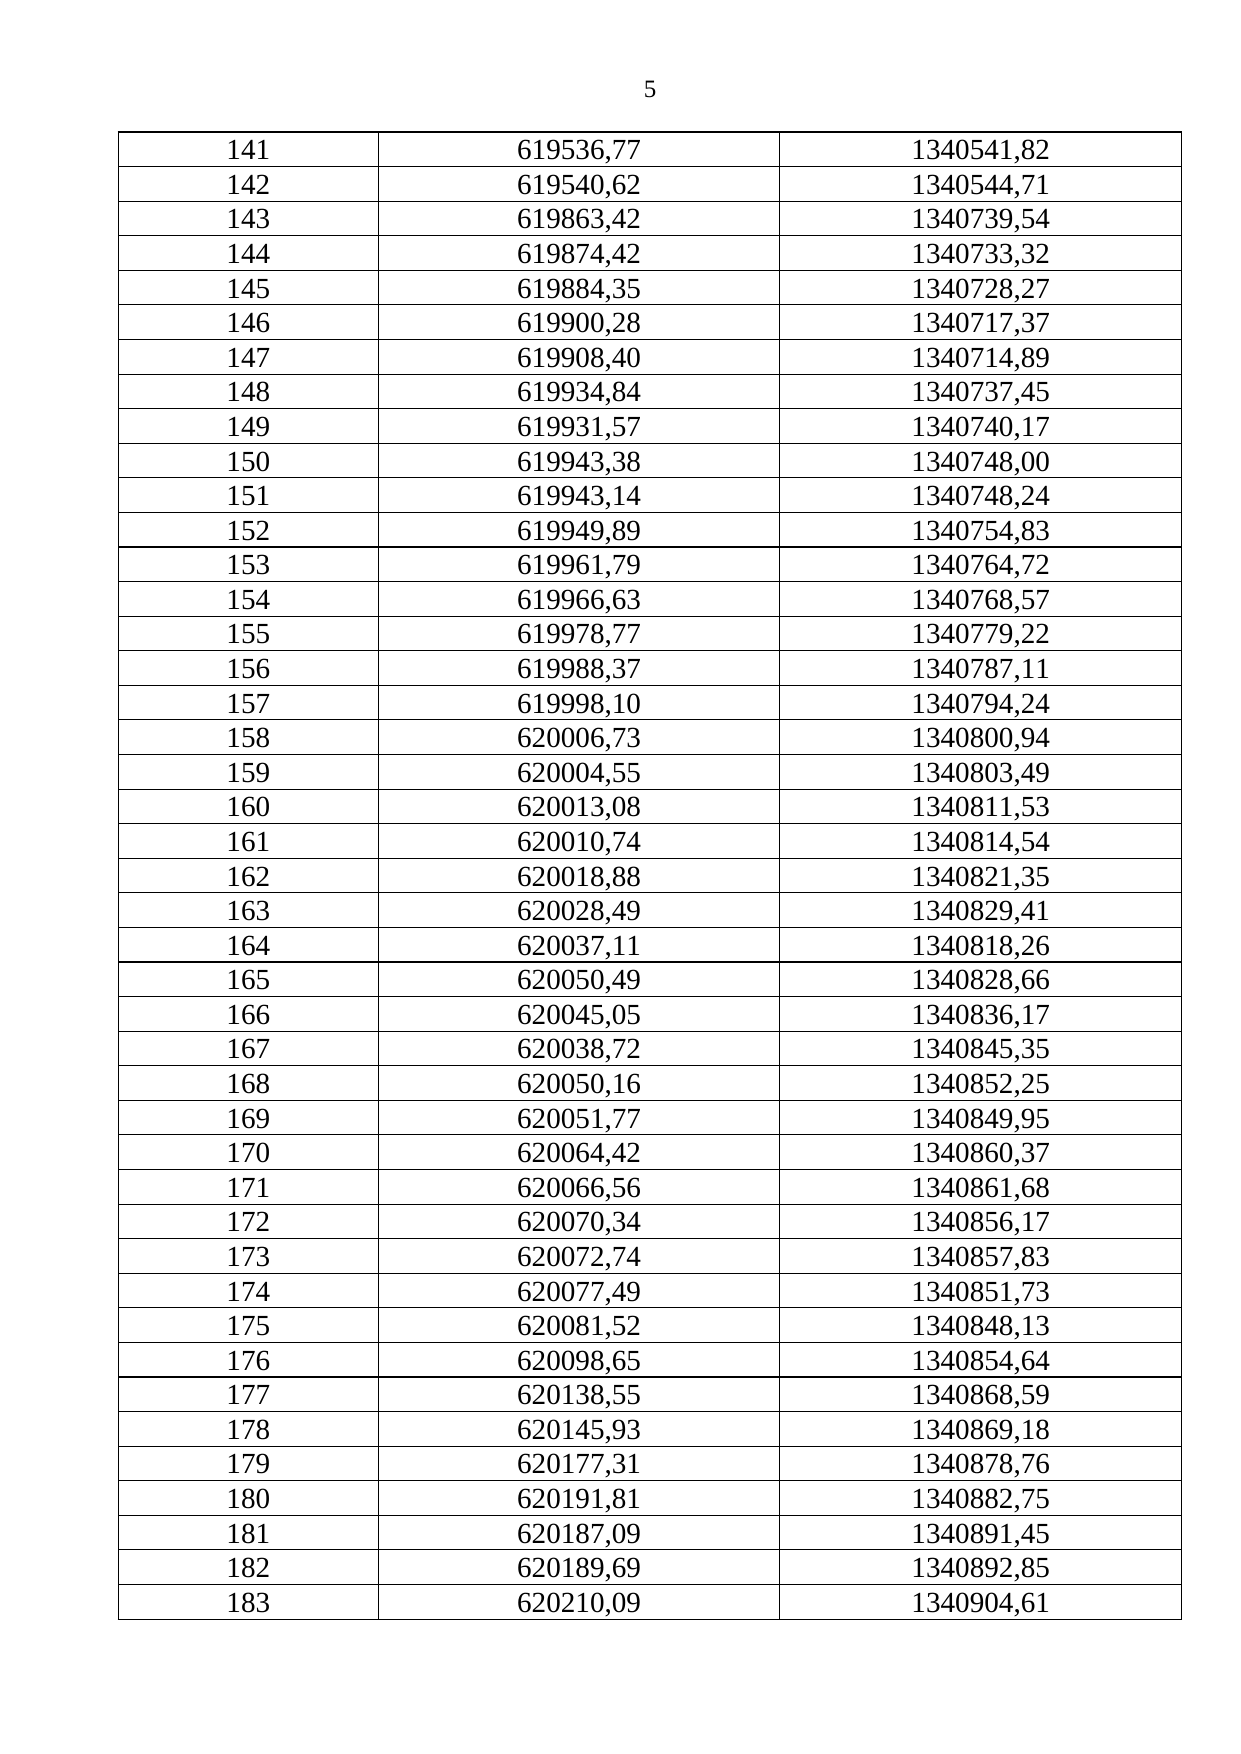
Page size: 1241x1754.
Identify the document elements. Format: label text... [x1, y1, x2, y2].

table_cell 1340821,35 [780, 859, 1181, 892]
table_cell 1340764,72 [780, 548, 1181, 581]
table_cell 1340737,45 [780, 375, 1181, 408]
table_cell 620045,05 [379, 997, 779, 1031]
table_cell 1340904,61 [780, 1585, 1181, 1618]
table_cell 1340856,17 [780, 1205, 1181, 1238]
table_cell 620187,09 [379, 1516, 779, 1549]
table_cell 620050,49 [379, 963, 779, 996]
table_cell 619884,35 [379, 271, 779, 304]
table_cell 619943,38 [379, 444, 779, 477]
table_cell 1340849,95 [780, 1101, 1181, 1134]
table_cell 1340794,24 [780, 686, 1181, 719]
table_cell 145 [119, 271, 378, 304]
table_cell 620081,52 [379, 1308, 779, 1342]
table_cell 144 [119, 236, 378, 270]
table_cell 619934,84 [379, 375, 779, 408]
table_cell 155 [119, 617, 378, 650]
table_cell 1340803,49 [780, 755, 1181, 788]
table_cell 172 [119, 1205, 378, 1238]
table_cell 619908,40 [379, 340, 779, 373]
table_cell 620077,49 [379, 1274, 779, 1307]
table_cell 1340754,83 [780, 513, 1181, 546]
table_cell 150 [119, 444, 378, 477]
table_cell 620210,09 [379, 1585, 779, 1618]
table_cell 1340728,27 [780, 271, 1181, 304]
table_cell 1340868,59 [780, 1378, 1181, 1411]
table_cell 180 [119, 1481, 378, 1515]
table_cell 174 [119, 1274, 378, 1307]
table_cell 173 [119, 1239, 378, 1273]
table_cell 181 [119, 1516, 378, 1549]
table_cell 1340892,85 [780, 1550, 1181, 1584]
table_cell 620037,11 [379, 928, 779, 961]
table_cell 620070,34 [379, 1205, 779, 1238]
table_cell 165 [119, 963, 378, 996]
table_cell 143 [119, 202, 378, 235]
table_cell 619931,57 [379, 409, 779, 443]
table_cell 620066,56 [379, 1170, 779, 1203]
table_cell 620189,69 [379, 1550, 779, 1584]
table_cell 171 [119, 1170, 378, 1203]
table_cell 1340541,82 [780, 133, 1181, 166]
table_cell 1340818,26 [780, 928, 1181, 961]
table_cell 1340779,22 [780, 617, 1181, 650]
table_cell 164 [119, 928, 378, 961]
table_cell 619536,77 [379, 133, 779, 166]
table_cell 1340717,37 [780, 305, 1181, 339]
table_cell 142 [119, 167, 378, 201]
table_cell 619900,28 [379, 305, 779, 339]
table_cell 160 [119, 790, 378, 823]
table_cell 1340860,37 [780, 1135, 1181, 1169]
table_cell 619863,42 [379, 202, 779, 235]
table_cell 182 [119, 1550, 378, 1584]
table_cell 161 [119, 824, 378, 858]
table_cell 619961,79 [379, 548, 779, 581]
table_cell 159 [119, 755, 378, 788]
table_cell 620177,31 [379, 1447, 779, 1480]
table_cell 175 [119, 1308, 378, 1342]
table_cell 176 [119, 1343, 378, 1376]
table_cell 168 [119, 1066, 378, 1100]
table_cell 620050,16 [379, 1066, 779, 1100]
table_cell 1340882,75 [780, 1481, 1181, 1515]
table_cell 1340748,00 [780, 444, 1181, 477]
table_cell 620018,88 [379, 859, 779, 892]
table_cell 158 [119, 720, 378, 754]
table_cell 1340787,11 [780, 651, 1181, 685]
table_cell 1340891,45 [780, 1516, 1181, 1549]
table_cell 1340857,83 [780, 1239, 1181, 1273]
table_cell 151 [119, 478, 378, 512]
table_cell 162 [119, 859, 378, 892]
table_cell 1340714,89 [780, 340, 1181, 373]
table_cell 620010,74 [379, 824, 779, 858]
table_cell 1340733,32 [780, 236, 1181, 270]
table_cell 152 [119, 513, 378, 546]
table_cell 1340768,57 [780, 582, 1181, 616]
table_cell 1340878,76 [780, 1447, 1181, 1480]
table_cell 148 [119, 375, 378, 408]
table_cell 177 [119, 1378, 378, 1411]
table_cell 1340836,17 [780, 997, 1181, 1031]
table_cell 1340800,94 [780, 720, 1181, 754]
table_cell 157 [119, 686, 378, 719]
table_cell 620145,93 [379, 1412, 779, 1446]
table_cell 1340739,54 [780, 202, 1181, 235]
table_cell 1340740,17 [780, 409, 1181, 443]
table_cell 1340748,24 [780, 478, 1181, 512]
table_cell 619874,42 [379, 236, 779, 270]
table_cell 620006,73 [379, 720, 779, 754]
table_cell 1340869,18 [780, 1412, 1181, 1446]
table_cell 169 [119, 1101, 378, 1134]
table_cell 170 [119, 1135, 378, 1169]
table_cell 147 [119, 340, 378, 373]
table_cell 153 [119, 548, 378, 581]
table_cell 619949,89 [379, 513, 779, 546]
table_cell 154 [119, 582, 378, 616]
table_cell 1340814,54 [780, 824, 1181, 858]
table_cell 619943,14 [379, 478, 779, 512]
table_cell 149 [119, 409, 378, 443]
table_cell 620004,55 [379, 755, 779, 788]
table_cell 1340852,25 [780, 1066, 1181, 1100]
table_cell 1340848,13 [780, 1308, 1181, 1342]
table_cell 620138,55 [379, 1378, 779, 1411]
table_cell 146 [119, 305, 378, 339]
table_cell 178 [119, 1412, 378, 1446]
table_cell 183 [119, 1585, 378, 1618]
table_cell 1340829,41 [780, 893, 1181, 927]
table_cell 620098,65 [379, 1343, 779, 1376]
table_cell 620051,77 [379, 1101, 779, 1134]
table_cell 1340828,66 [780, 963, 1181, 996]
table_cell 1340811,53 [780, 790, 1181, 823]
table_cell 619998,10 [379, 686, 779, 719]
table_cell 619540,62 [379, 167, 779, 201]
table_cell 179 [119, 1447, 378, 1480]
table_cell 619978,77 [379, 617, 779, 650]
table_cell 1340851,73 [780, 1274, 1181, 1307]
table_cell 620028,49 [379, 893, 779, 927]
table_cell 619988,37 [379, 651, 779, 685]
table_cell 620038,72 [379, 1032, 779, 1065]
table_cell 163 [119, 893, 378, 927]
table_cell 620072,74 [379, 1239, 779, 1273]
table_cell 620064,42 [379, 1135, 779, 1169]
table_cell 156 [119, 651, 378, 685]
table_cell 141 [119, 133, 378, 166]
table_cell 1340845,35 [780, 1032, 1181, 1065]
table_cell 619966,63 [379, 582, 779, 616]
table_cell 1340544,71 [780, 167, 1181, 201]
table_cell 620191,81 [379, 1481, 779, 1515]
table_cell 167 [119, 1032, 378, 1065]
table_cell 1340854,64 [780, 1343, 1181, 1376]
table_cell 620013,08 [379, 790, 779, 823]
table_cell 166 [119, 997, 378, 1031]
table_cell 1340861,68 [780, 1170, 1181, 1203]
